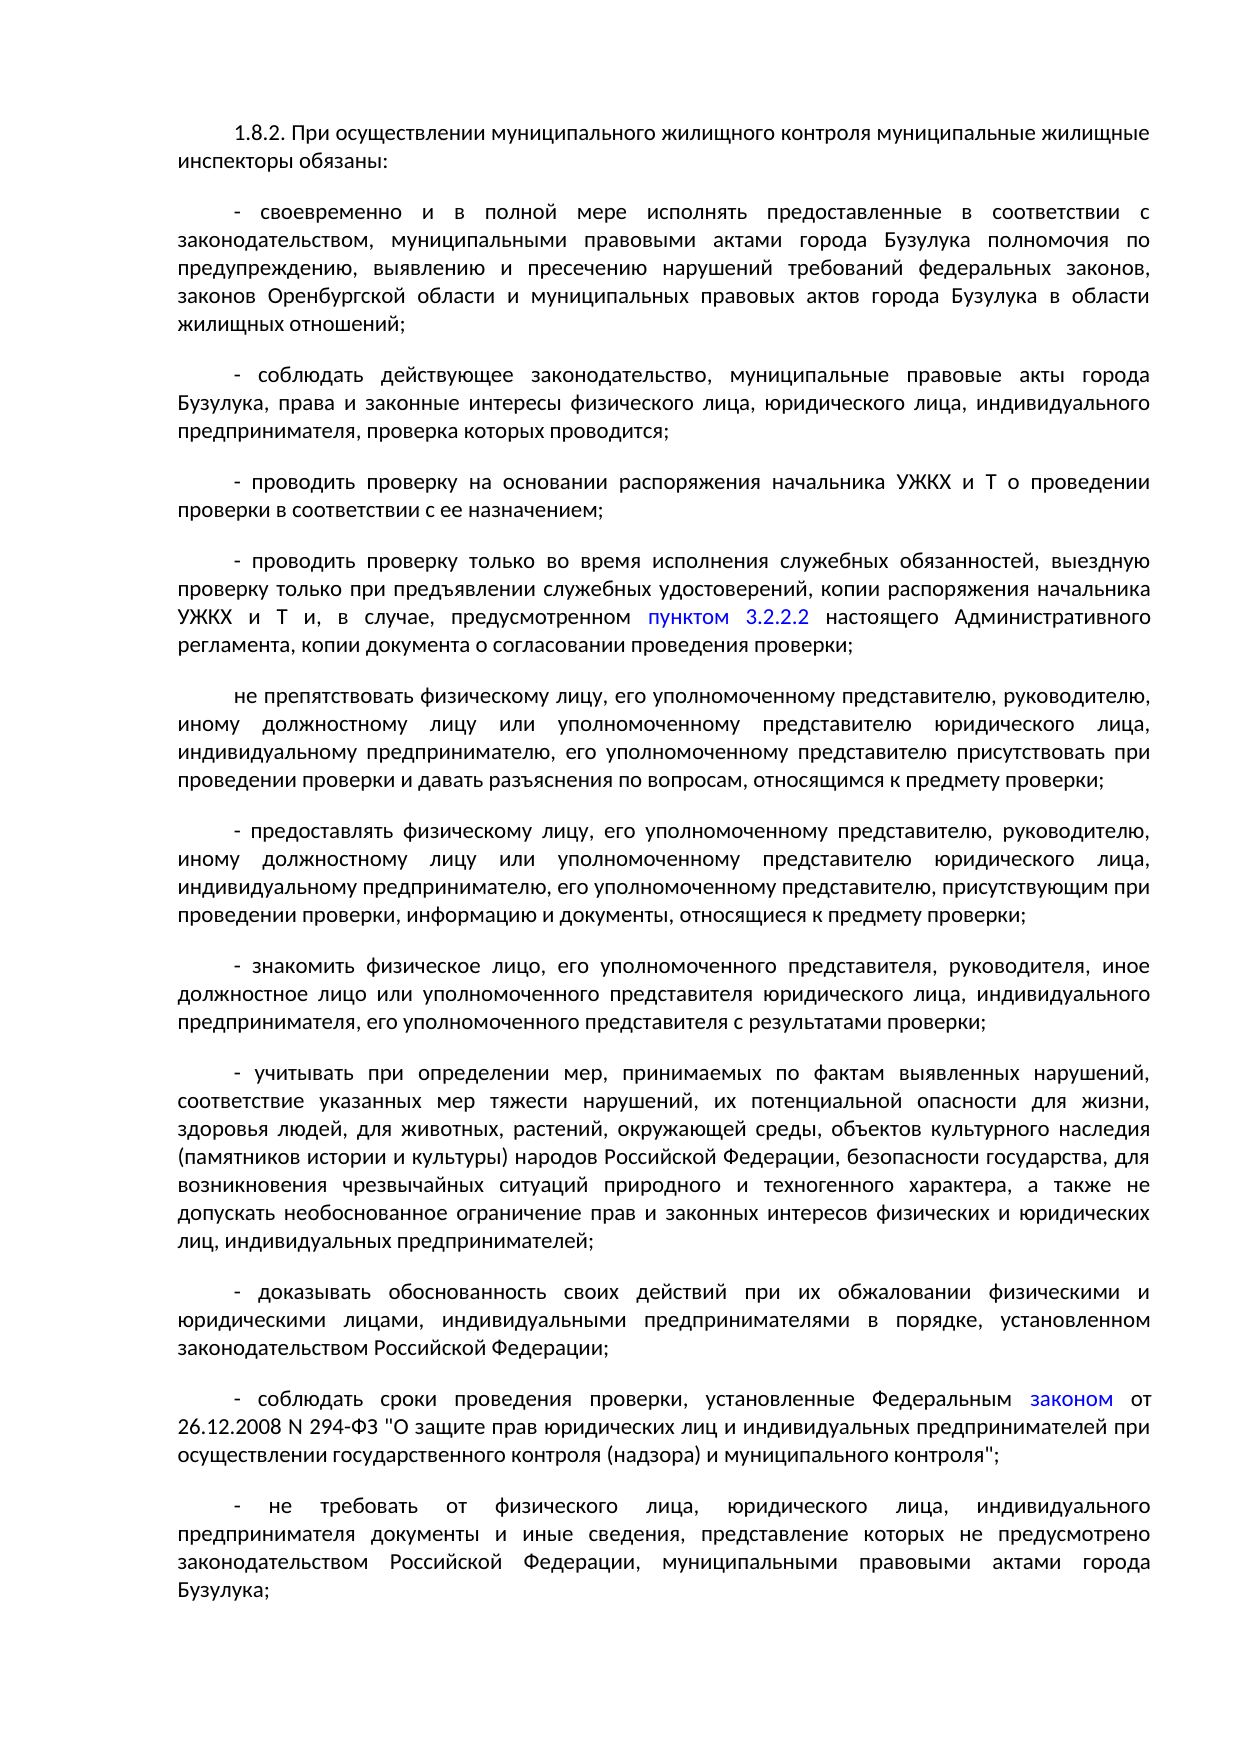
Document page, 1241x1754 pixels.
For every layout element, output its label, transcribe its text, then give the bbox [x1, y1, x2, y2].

text - своевременно и в полной мере исполнять предоставленные в соответствии с законодательством, муниципальными правовыми актами города Бузулука полномочия по предупреждению, выявлению и пресечению нарушений требований федеральных законов, законов Оренбургской области и муниципальных правовых актов города Бузулука в области жилищных отношений; [177, 197, 1152, 337]
text - учитывать при определении мер, принимаемых по фактам выявленных нарушений, соответствие указанных мер тяжести нарушений, их потенциальной опасности для жизни, здоровья людей, для животных, растений, окружающей среды, объектов культурного наследия (памятников истории и культуры) народов Российской Федерации, безопасности государства, для возникновения чрезвычайных ситуаций природного и техногенного характера, а также не допускать необоснованное ограничение прав и законных интересов физических и юридических лиц, индивидуальных предпринимателей; [177, 1058, 1152, 1254]
text - знакомить физическое лицо, его уполномоченного представителя, руководителя, иное должностное лицо или уполномоченного представителя юридического лица, индивидуального предпринимателя, его уполномоченного представителя с результатами проверки; [177, 951, 1152, 1035]
text - проводить проверку только во время исполнения служебных обязанностей, выездную проверку только при предъявлении служебных удостоверений, копии распоряжения начальника УЖКХ и Т и, в случае, предусмотренном пунктом 3.2.2.2 настоящего Административного регламента, копии документа о согласовании проведения проверки; [177, 546, 1152, 658]
text - предоставлять физическому лицу, его уполномоченному представителю, руководителю, иному должностному лицу или уполномоченному представителю юридического лица, индивидуальному предпринимателю, его уполномоченному представителю, присутствующим при проведении проверки, информацию и документы, относящиеся к предмету проверки; [177, 816, 1152, 928]
text - проводить проверку на основании распоряжения начальника УЖКХ и Т о проведении проверки в соответствии с ее назначением; [177, 467, 1152, 523]
text 1.8.2. При осуществлении муниципального жилищного контроля муниципальные жилищные инспекторы обязаны: [177, 118, 1152, 174]
text - соблюдать действующее законодательство, муниципальные правовые акты города Бузулука, права и законные интересы физического лица, юридического лица, индивидуального предпринимателя, проверка которых проводится; [177, 360, 1152, 444]
text - соблюдать сроки проведения проверки, установленные Федеральным законом от 26.12.2008 N 294-ФЗ "О защите прав юридических лиц и индивидуальных предпринимателей при осуществлении государственного контроля (надзора) и муниципального контроля"; [177, 1384, 1152, 1468]
text - доказывать обоснованность своих действий при их обжаловании физическими и юридическими лицами, индивидуальными предпринимателями в порядке, установленном законодательством Российской Федерации; [177, 1277, 1152, 1361]
text - не требовать от физического лица, юридического лица, индивидуального предпринимателя документы и иные сведения, представление которых не предусмотрено законодательством Российской Федерации, муниципальными правовыми актами города Бузулука; [177, 1491, 1152, 1603]
text не препятствовать физическому лицу, его уполномоченному представителю, руководителю, иному должностному лицу или уполномоченному представителю юридического лица, индивидуальному предпринимателю, его уполномоченному представителю присутствовать при проведении проверки и давать разъяснения по вопросам, относящимся к предмету проверки; [177, 681, 1152, 793]
